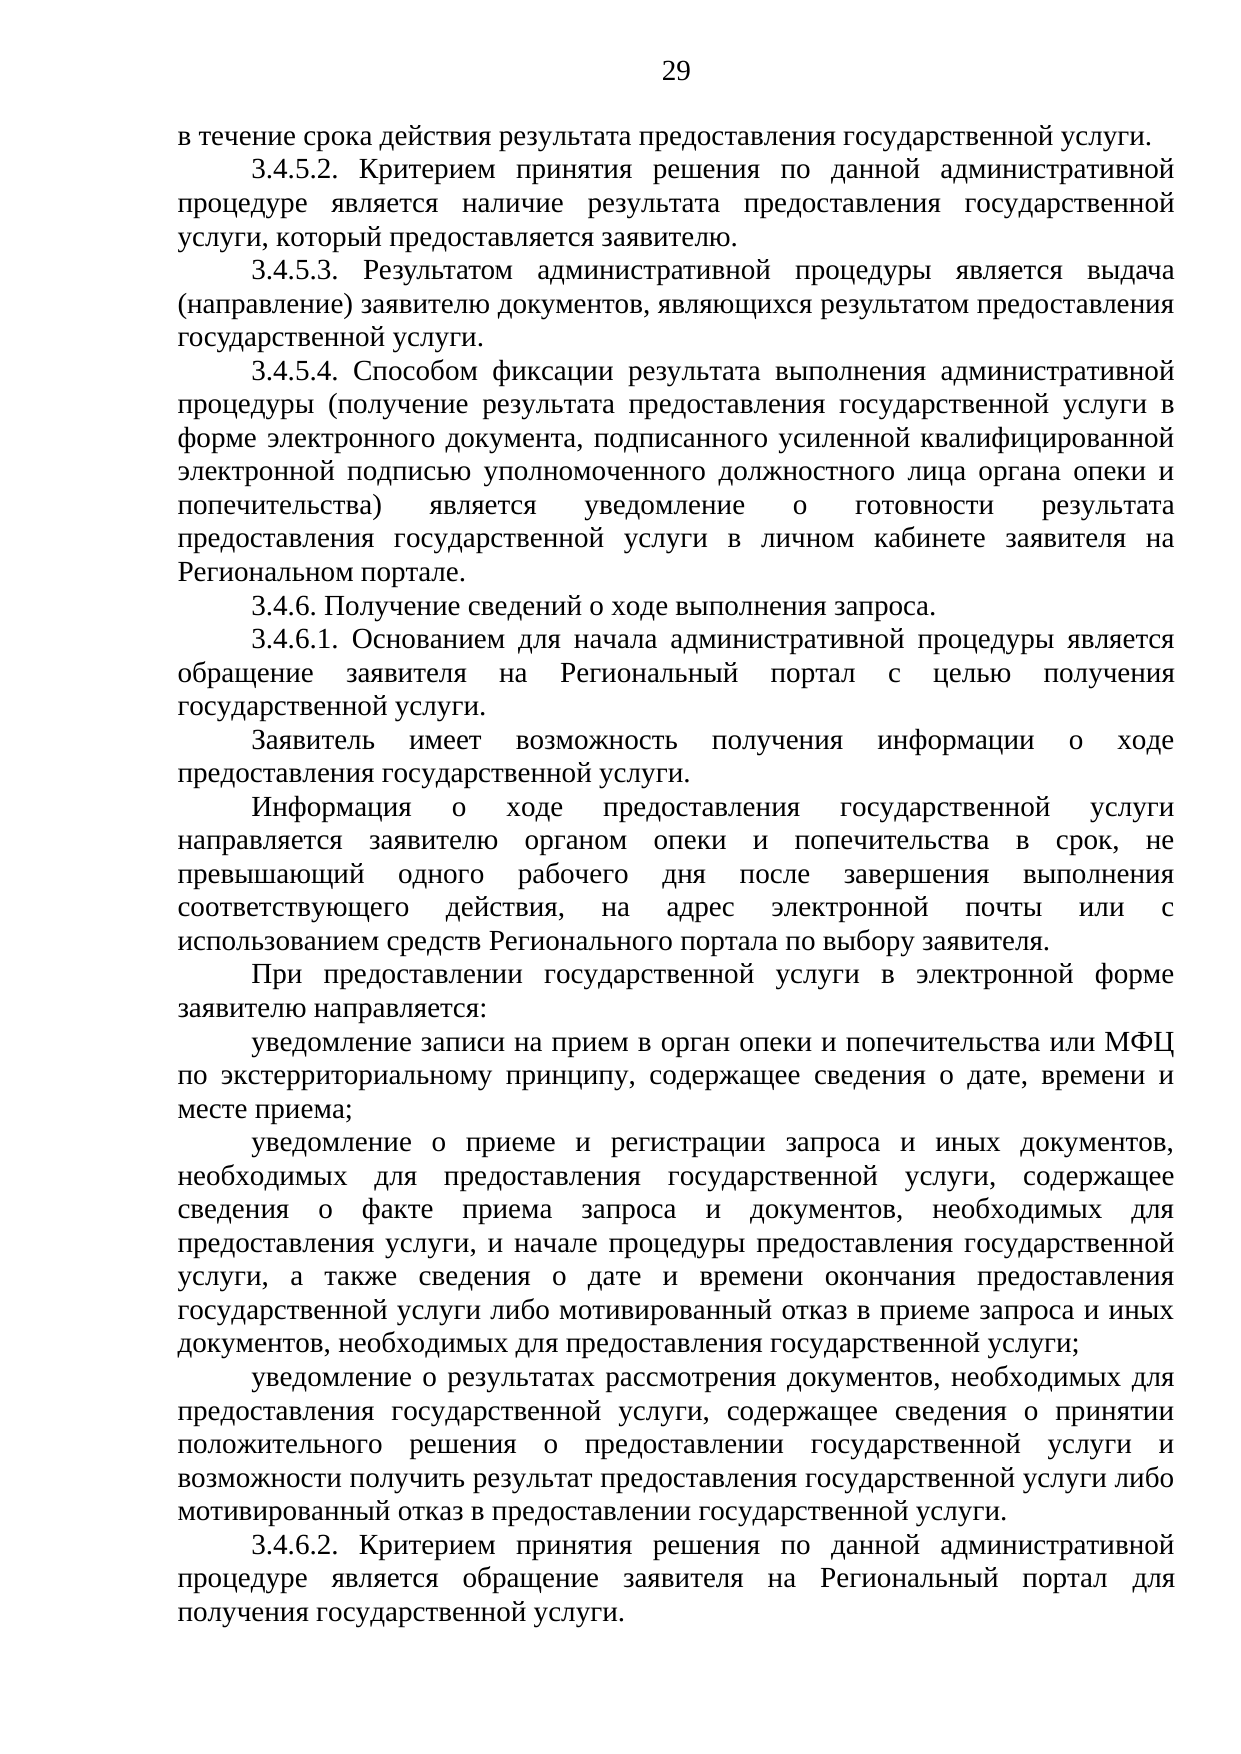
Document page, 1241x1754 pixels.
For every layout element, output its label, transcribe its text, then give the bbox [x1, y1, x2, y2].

text 3.4.6. Получение сведений о ходе выполнения запроса. [177, 588, 1175, 621]
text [177, 118, 1175, 152]
text Информация о ходе предоставления государственной услуги направляется заявителю органом опеки и попечительства в срок, не превышающий одного рабочего дня после завершения выполнения соответствующего действия, на адрес электронной почты или с использованием средств Регионального портала по выбору заявителя. [177, 789, 1175, 957]
text 3.4.5.4. Способом фиксации результата выполнения административной процедуры (получение результата предоставления государственной услуги в форме электронного документа, подписанного усиленной квалифицированной электронной подписью уполномоченного должностного лица органа опеки и попечительства) является уведомление о готовности результата предоставления государственной услуги в личном кабинете заявителя на Региональном портале. [177, 353, 1175, 588]
text Заявитель имеет возможность получения информации о ходе предоставления государственной услуги. [177, 722, 1175, 789]
text 3.4.6.2. Критерием принятия решения по данной административной процедуре является обращение заявителя на Региональный портал для получения государственной услуги. [177, 1527, 1175, 1627]
text При предоставлении государственной услуги в электронной форме заявителю направляется: [177, 957, 1175, 1024]
text уведомление о результатах рассмотрения документов, необходимых для предоставления государственной услуги, содержащее сведения о принятии положительного решения о предоставлении государственной услуги и возможности получить результат предоставления государственной услуги либо мотивированный отказ в предоставлении государственной услуги. [177, 1359, 1175, 1527]
text уведомление записи на прием в орган опеки и попечительства или МФЦ по экстерриториальному принципу, содержащее сведения о дате, времени и месте приема; [177, 1024, 1175, 1124]
text 3.4.5.3. Результатом административной процедуры является выдача (направление) заявителю документов, являющихся результатом предоставления государственной услуги. [177, 252, 1175, 353]
text уведомление о приеме и регистрации запроса и иных документов, необходимых для предоставления государственной услуги, содержащее сведения о факте приема запроса и документов, необходимых для предоставления услуги, и начале процедуры предоставления государственной услуги, а также сведения о дате и времени окончания предоставления государственной услуги либо мотивированный отказ в приеме запроса и иных документов, необходимых для предоставления государственной услуги; [177, 1124, 1175, 1359]
text 3.4.5.2. Критерием принятия решения по данной административной процедуре является наличие результата предоставления государственной услуги, который предоставляется заявителю. [177, 152, 1175, 252]
text 3.4.6.1. Основанием для начала административной процедуры является обращение заявителя на Региональный портал с целью получения государственной услуги. [177, 621, 1175, 722]
